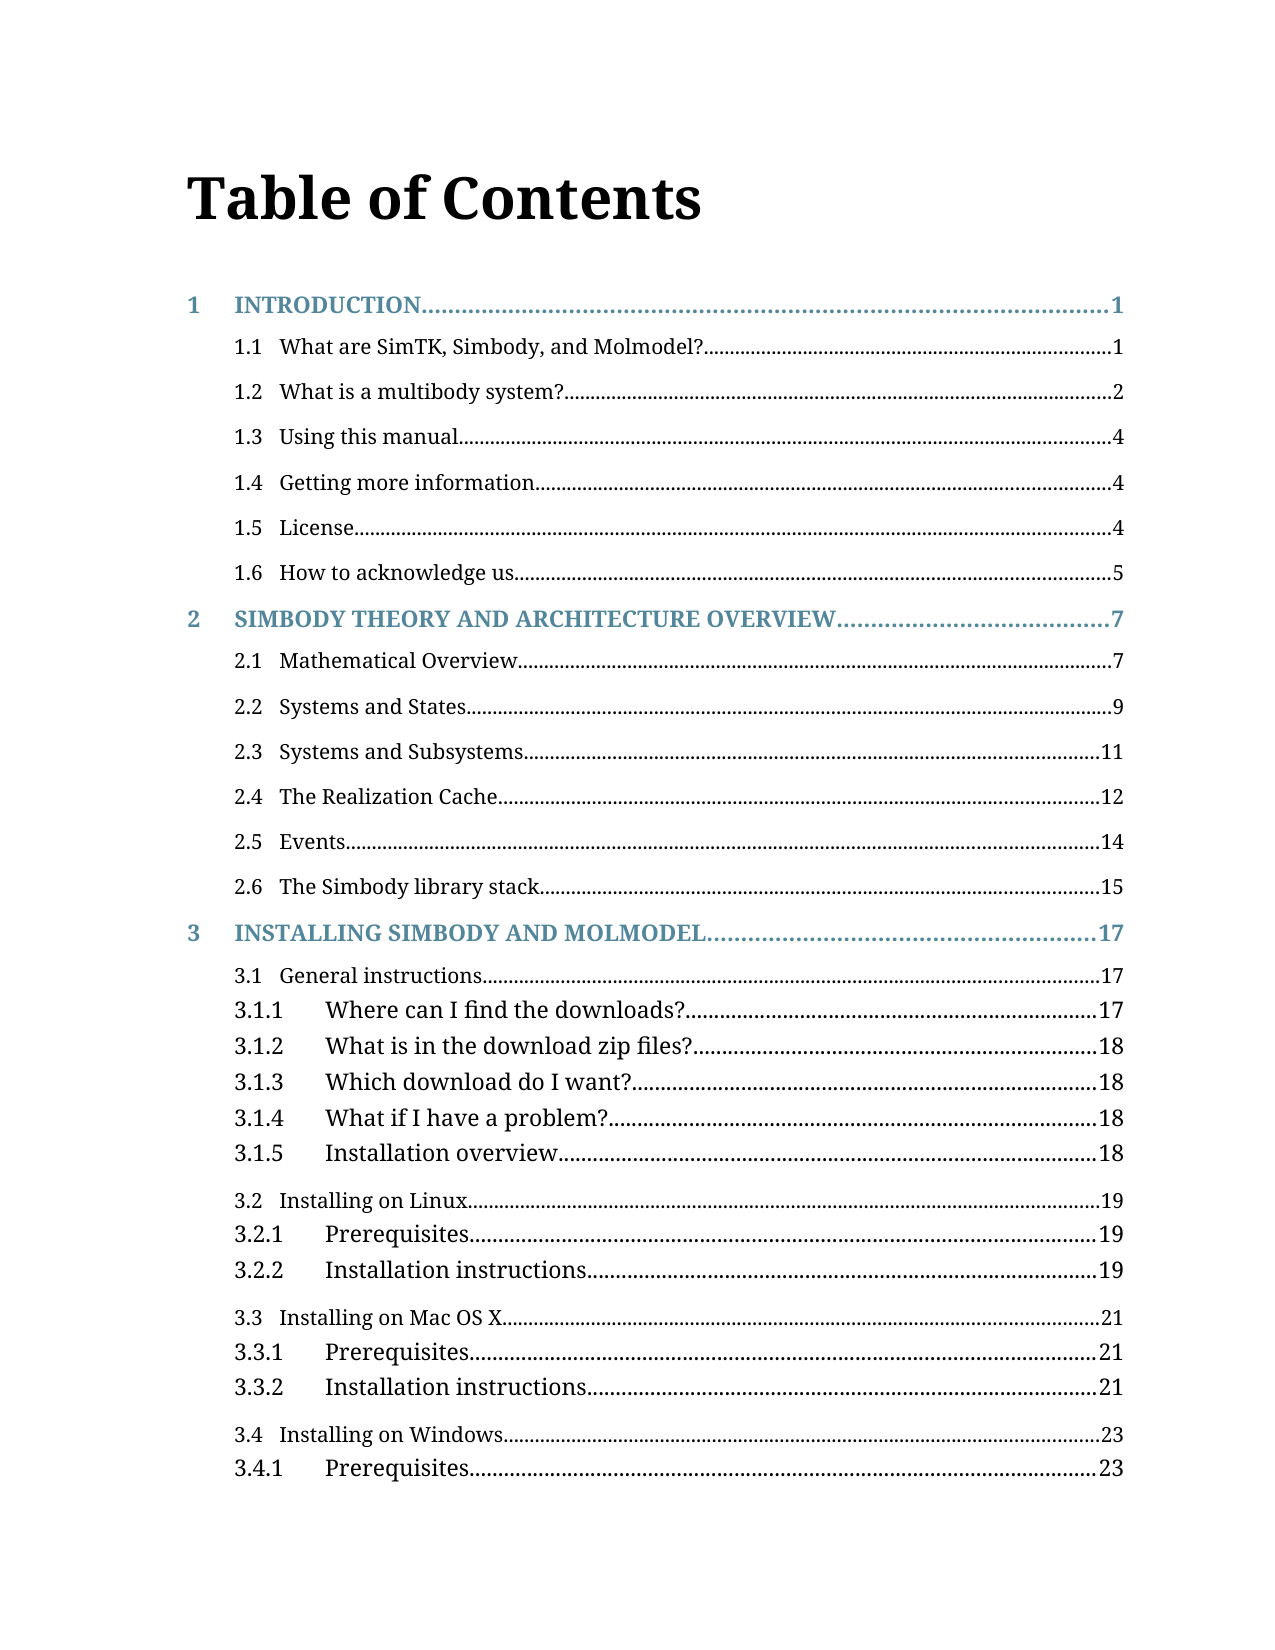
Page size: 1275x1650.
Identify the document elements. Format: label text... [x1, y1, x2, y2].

text 1.2 What is a multibody system? 2 [234, 377, 1125, 406]
text 2.6 The Simbody library stack 15 [234, 872, 1125, 901]
text 3.2.2 Installation instructions 19 [234, 1254, 1125, 1286]
text 2.2 Systems and States 9 [234, 692, 1125, 720]
text 3 Installing Simbody and Molmodel 17 [187, 917, 1125, 948]
text 3.1 General instructions 17 [234, 961, 1125, 989]
text 3.1.2 What is in the download zip files? 18 [234, 1029, 1125, 1061]
text 3.1.3 Which download do I want? 18 [234, 1066, 1125, 1097]
subtitle Table of Contents [187, 157, 1125, 236]
text 3.1.1 Where can I find the downloads? 17 [234, 994, 1125, 1025]
text 1.6 How to acknowledge us 5 [234, 558, 1125, 586]
text 1.5 License 4 [234, 513, 1125, 541]
text 3.3.2 Installation instructions 21 [234, 1371, 1125, 1403]
text 3.3 Installing on Mac OS X 21 [234, 1303, 1125, 1331]
text 1.3 Using this manual 4 [234, 422, 1125, 451]
text 3.4.1 Prerequisites 23 [234, 1452, 1125, 1484]
text 2.5 Events 14 [234, 827, 1125, 856]
text 2 Simbody theory and architecture overview 7 [187, 603, 1125, 634]
text 3.1.4 What if I have a problem? 18 [234, 1101, 1125, 1133]
text 3.4 Installing on Windows 23 [234, 1420, 1125, 1448]
text 2.1 Mathematical Overview 7 [234, 647, 1125, 675]
text 3.1.5 Installation overview 18 [234, 1137, 1125, 1169]
text 1 Introduction 1 [187, 288, 1125, 320]
text 3.3.1 Prerequisites 21 [234, 1335, 1125, 1367]
text 3.2 Installing on Linux 19 [234, 1186, 1125, 1214]
text 3.2.1 Prerequisites 19 [234, 1218, 1125, 1250]
text 1.4 Getting more information 4 [234, 468, 1125, 496]
text 2.3 Systems and Subsystems 11 [234, 737, 1125, 765]
text 1.1 What are SimTK, Simbody, and Molmodel? 1 [234, 332, 1125, 361]
text 2.4 The Realization Cache 12 [234, 782, 1125, 810]
